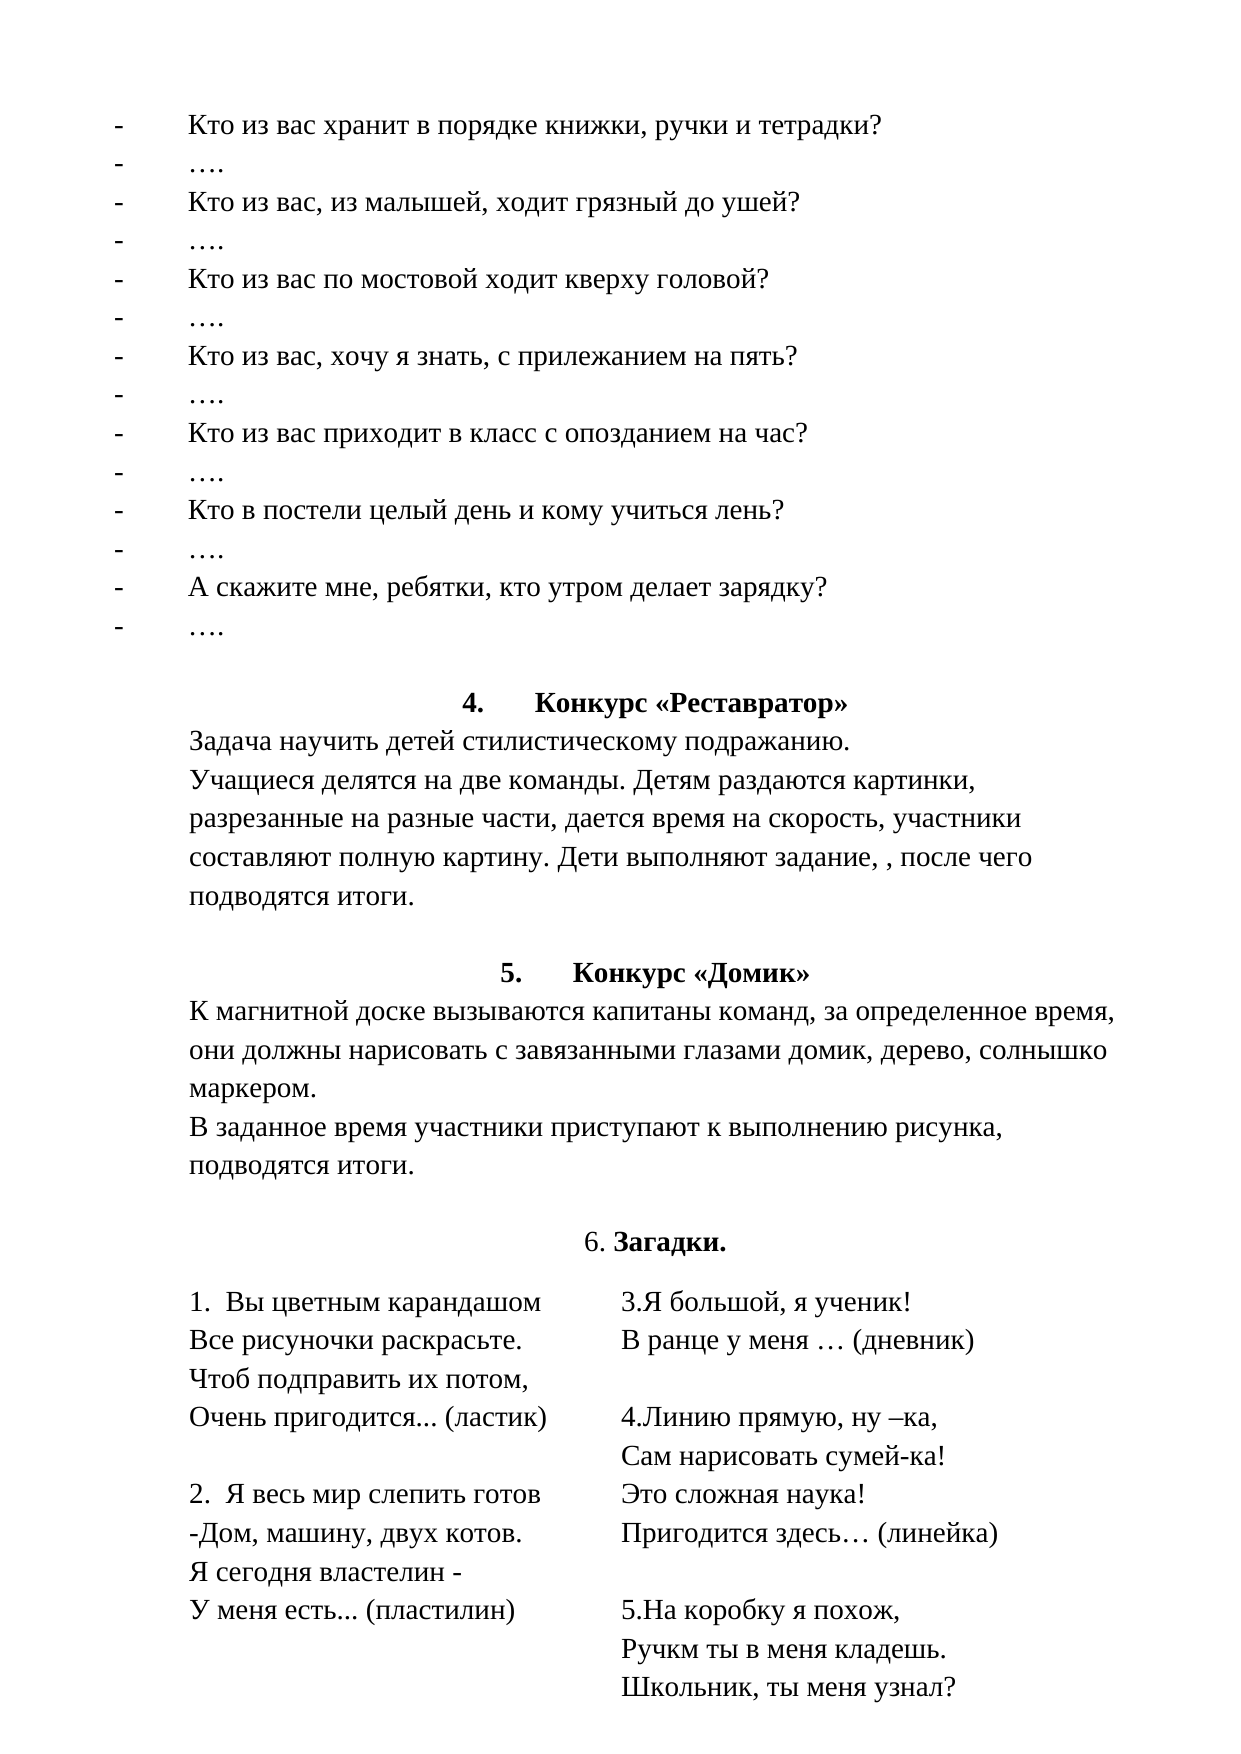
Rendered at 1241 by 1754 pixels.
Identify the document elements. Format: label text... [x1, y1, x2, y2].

list 2. Я весь мир слепить готов [189, 1477, 614, 1510]
list …. [114, 531, 1122, 564]
list Задача научить детей стилистическому подражанию. [189, 723, 1122, 757]
list Все рисуночки раскрасьте. [189, 1322, 614, 1356]
list Кто из вас приходит в класс с опозданием на час? [114, 415, 1122, 449]
list 4. Конкурс «Реставратор» [189, 685, 1122, 718]
list …. [114, 299, 1122, 333]
list Кто из вас, из малышей, ходит грязный до ушей? [114, 184, 1122, 217]
text Это сложная наука! [621, 1477, 1122, 1510]
list Кто из вас, хочу я знать, с прилежанием на пять? [114, 338, 1122, 372]
list …. [114, 454, 1122, 487]
list …. [114, 222, 1122, 256]
text Сам нарисовать сумей-ка! [621, 1438, 1122, 1472]
text В ранце у меня … (дневник) [621, 1322, 1122, 1356]
text Пригодится здесь… (линейка) [621, 1515, 1122, 1549]
text Школьник, ты меня узнал? [621, 1669, 1122, 1703]
list 6. Загадки. [189, 1224, 1122, 1258]
list Кто в постели целый день и кому учиться лень? [114, 492, 1122, 526]
list 5. Конкурс «Домик» [189, 955, 1122, 988]
list …. [114, 377, 1122, 410]
text 3.Я большой, я ученик! [621, 1284, 1122, 1317]
list …. [114, 608, 1122, 641]
list Очень пригодится... (ластик) [189, 1399, 614, 1433]
list -Дом, машину, двух котов. [189, 1515, 614, 1549]
text 5.На коробку я похож, [621, 1592, 1122, 1626]
list Кто из вас по мостовой ходит кверху головой? [114, 261, 1122, 294]
list А скажите мне, ребятки, кто утром делает зарядку? [114, 569, 1122, 603]
list 1. Вы цветным карандашом [189, 1284, 614, 1317]
text 4.Линию прямую, ну –ка, [621, 1399, 1122, 1433]
list Я сегодня властелин - [189, 1554, 614, 1587]
list …. [114, 145, 1122, 179]
list Кто из вас хранит в порядке книжки, ручки и тетрадки? [114, 107, 1122, 140]
list К магнитной доске вызываются капитаны команд, за определенное время, они должны нарисовать с завязанными глазами домик, дерево, солнышко маркером. [189, 993, 1122, 1104]
list Чтоб подправить их потом, [189, 1361, 614, 1394]
list Учащиеся делятся на две команды. Детям раздаются картинки, разрезанные на разные части, дается время на скорость, участники составляют полную картину. Дети выполняют задание, , после чего подводятся итоги. [189, 762, 1122, 911]
text Ручкм ты в меня кладешь. [621, 1631, 1122, 1664]
list У меня есть... (пластилин) [189, 1592, 614, 1626]
list В заданное время участники приступают к выполнению рисунка, подводятся итоги. [189, 1109, 1122, 1181]
